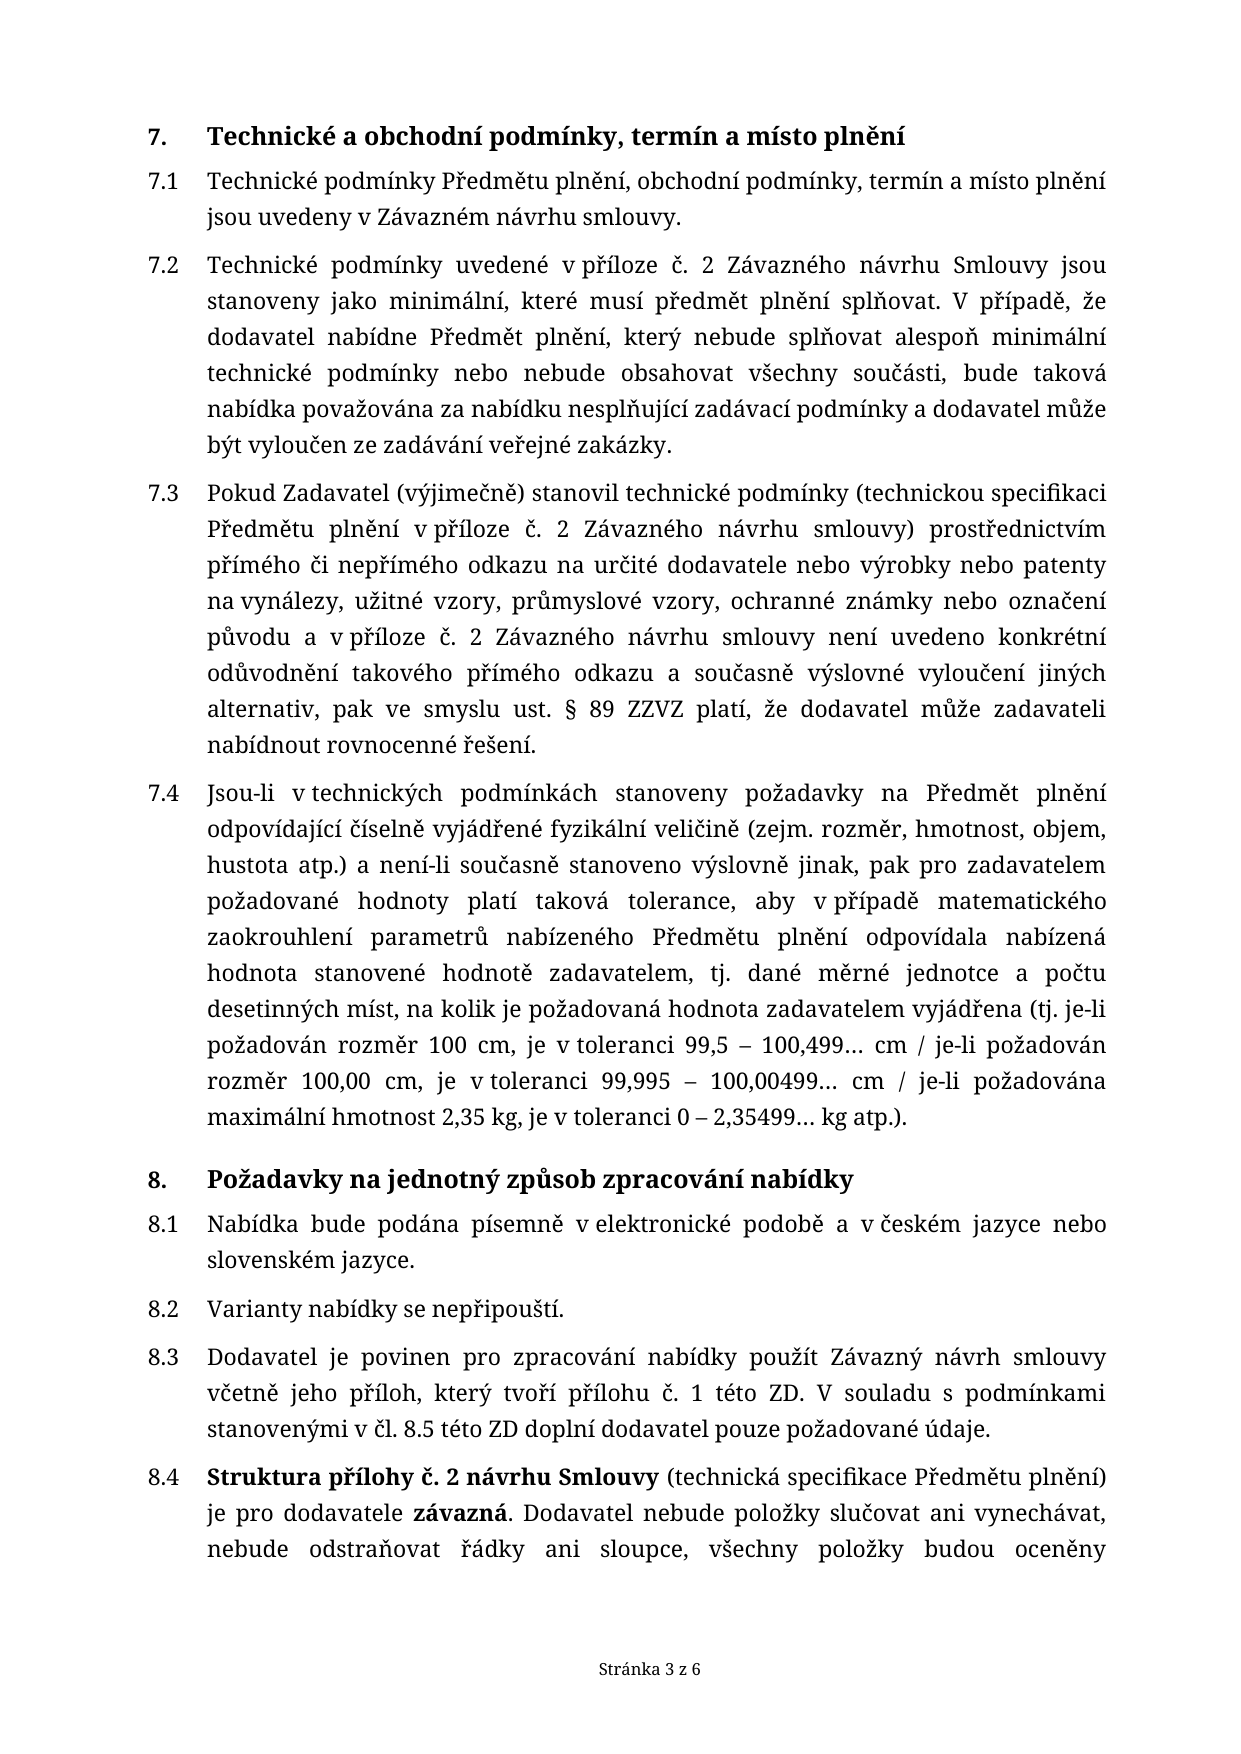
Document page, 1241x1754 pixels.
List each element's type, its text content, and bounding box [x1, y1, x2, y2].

subtitle Technické a obchodní podmínky, termín a místo plnění [148, 118, 1107, 152]
list Nabídka bude podána písemně v elektronické podobě a v českém jazyce nebo slovenském jazyce. [148, 1208, 1107, 1275]
subtitle Požadavky na jednotný způsob zpracování nabídky [148, 1162, 1107, 1196]
list Technické podmínky Předmětu plnění, obchodní podmínky, termín a místo plnění jsou uvedeny v Závazném návrhu smlouvy. [148, 165, 1107, 232]
list Varianty nabídky se nepřipouští. [148, 1292, 1107, 1324]
list Dodavatel je povinen pro zpracování nabídky použít Závazný návrh smlouvy včetně jeho příloh, který tvoří přílohu č. 1 této ZD. V souladu s podmínkami stanovenými v čl. 8.5 této ZD doplní dodavatel pouze požadované údaje. [148, 1341, 1107, 1444]
list Technické podmínky uvedené v příloze č. 2 Závazného návrhu Smlouvy jsou stanoveny jako minimální, které musí předmět plnění splňovat. V případě, že dodavatel nabídne Předmět plnění, který nebude splňovat alespoň minimální technické podmínky nebo nebude obsahovat všechny součásti, bude taková nabídka považována za nabídku nesplňující zadávací podmínky a dodavatel může být vyloučen ze zadávání veřejné zakázky. [148, 249, 1107, 460]
list Pokud Zadavatel (výjimečně) stanovil technické podmínky (technickou specifikaci Předmětu plnění v příloze č. 2 Závazného návrhu smlouvy) prostřednictvím přímého či nepřímého odkazu na určité dodavatele nebo výrobky nebo patenty na vynálezy, užitné vzory, průmyslové vzory, ochranné známky nebo označení původu a v příloze č. 2 Závazného návrhu smlouvy není uvedeno konkrétní odůvodnění takového přímého odkazu a současně výslovné vyloučení jiných alternativ, pak ve smyslu ust. § 89 ZZVZ platí, že dodavatel může zadavateli nabídnout rovnocenné řešení. [148, 477, 1107, 760]
list Jsou-li v technických podmínkách stanoveny požadavky na Předmět plnění odpovídající číselně vyjádřené fyzikální veličině (zejm. rozměr, hmotnost, objem, hustota atp.) a není-li současně stanoveno výslovně jinak, pak pro zadavatelem požadované hodnoty platí taková tolerance, aby v případě matematického zaokrouhlení parametrů nabízeného Předmětu plnění odpovídala nabízená hodnota stanovené hodnotě zadavatelem, tj. dané měrné jednotce a počtu desetinných míst, na kolik je požadovaná hodnota zadavatelem vyjádřena (tj. je-li požadován rozměr 100 cm, je v toleranci 99,5 – 100,499… cm / je-li požadován rozměr 100,00 cm, je v toleranci 99,995 – 100,00499… cm / je-li požadována maximální hmotnost 2,35 kg, je v toleranci 0 – 2,35499… kg atp.). [148, 777, 1107, 1132]
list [148, 1461, 1107, 1564]
